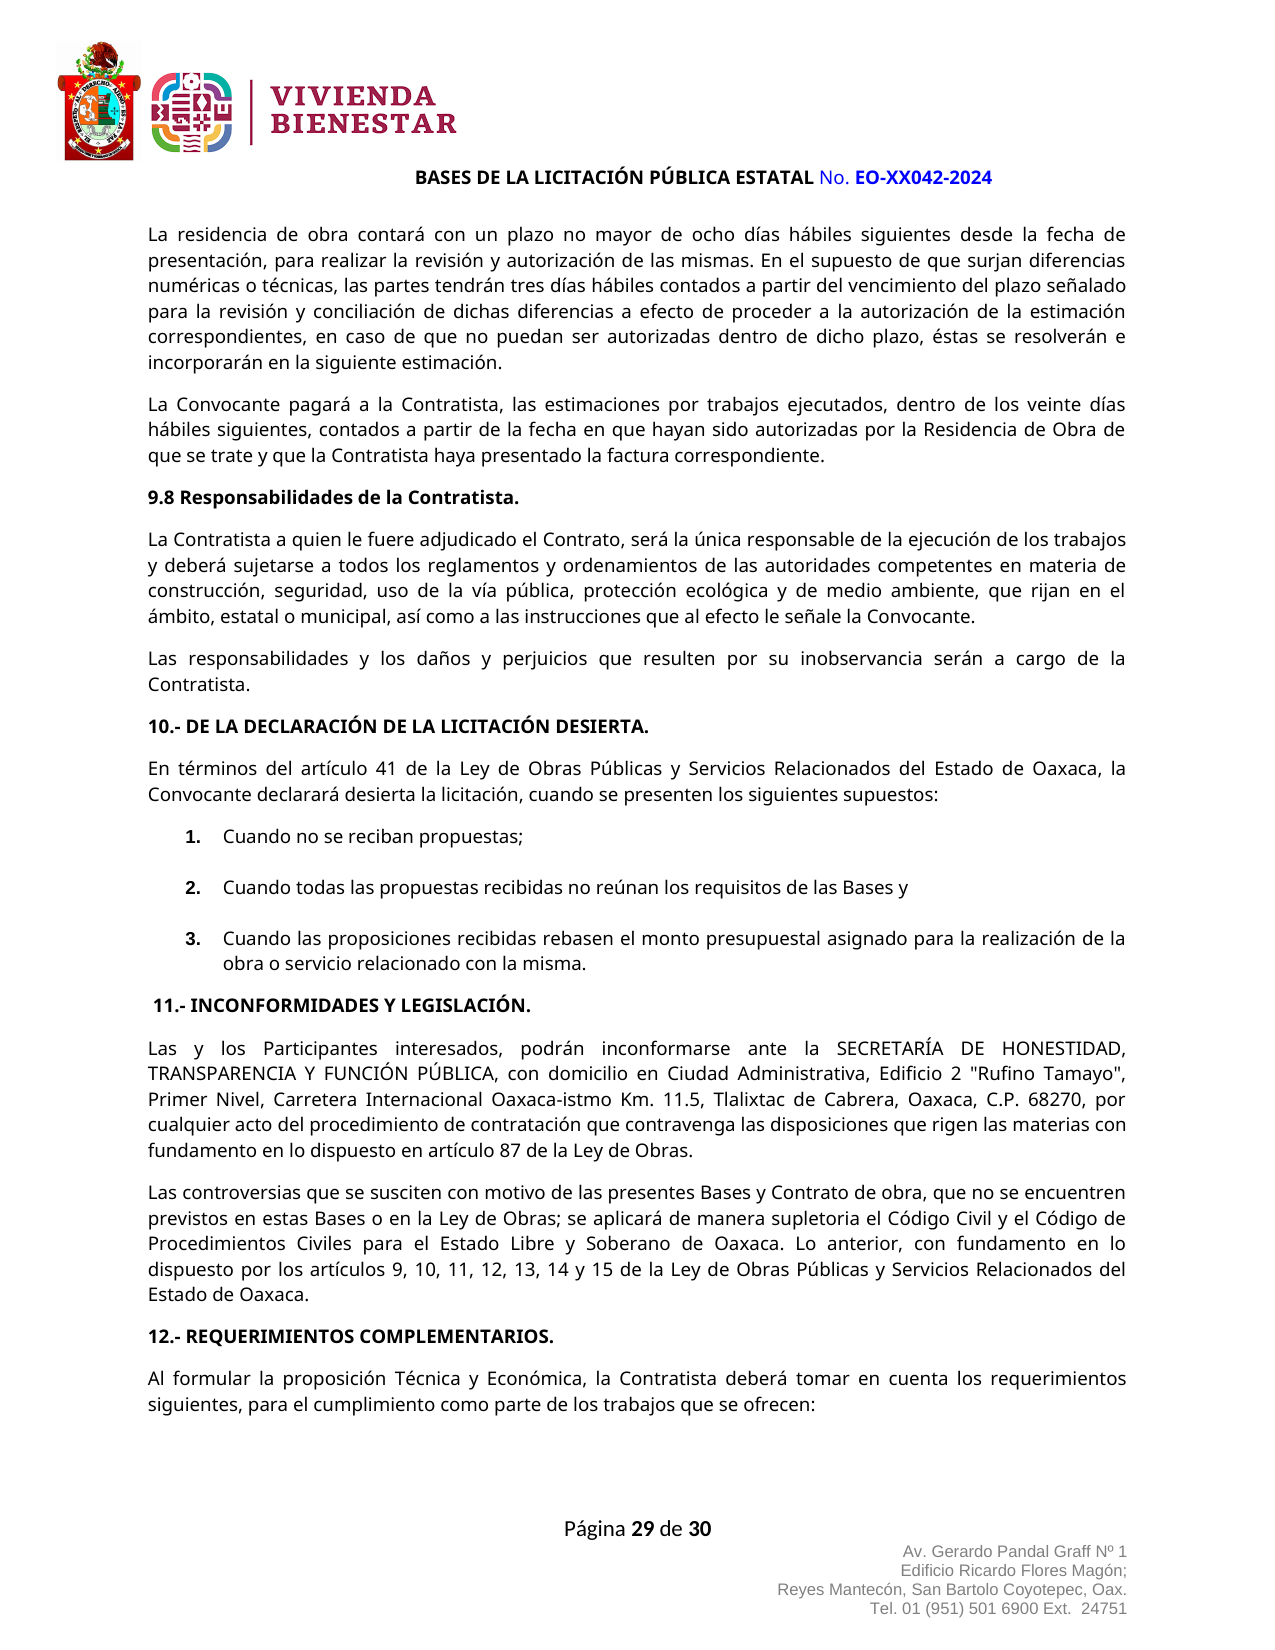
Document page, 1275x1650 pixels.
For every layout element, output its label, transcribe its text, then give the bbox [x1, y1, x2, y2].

list Cuando las proposiciones recibidas rebasen el monto presupuestal asignado para la realización de la obra o servicio relacionado con la misma. [185, 925, 1127, 976]
text Las controversias que se susciten con motivo de las presentes Bases y Contrato de obra, que no se encuentren previstos en estas Bases o en la Ley de Obras; se aplicará de manera supletoria el Código Civil y el Código de Procedimientos Civiles para el Estado Libre y Soberano de Oaxaca. Lo anterior, con fundamento en lo dispuesto por los artículos 9, 10, 11, 12, 13, 14 y 15 de la Ley de Obras Públicas y Servicios Relacionados del Estado de Oaxaca. [148, 1179, 1127, 1307]
text 12.- REQUERIMIENTOS COMPLEMENTARIOS. [148, 1323, 1127, 1349]
text La residencia de obra contará con un plazo no mayor de ocho días hábiles siguientes desde la fecha de presentación, para realizar la revisión y autorización de las mismas. En el supuesto de que surjan diferencias numéricas o técnicas, las partes tendrán tres días hábiles contados a partir del vencimiento del plazo señalado para la revisión y conciliación de dichas diferencias a efecto de proceder a la autorización de la estimación correspondientes, en caso de que no puedan ser autorizadas dentro de dicho plazo, éstas se resolverán e incorporarán en la siguiente estimación. [148, 221, 1127, 374]
picture [147, 64, 473, 161]
text En términos del artículo 41 de la Ley de Obras Públicas y Servicios Relacionados del Estado de Oaxaca, la Convocante declarará desierta la licitación, cuando se presenten los siguientes supuestos: [148, 755, 1127, 806]
text 9.8 Responsabilidades de la Contratista. [148, 484, 1127, 510]
picture [55, 41, 143, 163]
text Al formular la proposición Técnica y Económica, la Contratista deberá tomar en cuenta los requerimientos siguientes, para el cumplimiento como parte de los trabajos que se ofrecen: [148, 1366, 1127, 1417]
list Cuando todas las propuestas recibidas no reúnan los requisitos de las Bases y [185, 874, 1127, 899]
text Las y los Participantes interesados, podrán inconformarse ante la SECRETARÍA DE HONESTIDAD, TRANSPARENCIA Y FUNCIÓN PÚBLICA, con domicilio en Ciudad Administrativa, Edificio 2 "Rufino Tamayo", Primer Nivel, Carretera Internacional Oaxaca-istmo Km. 11.5, Tlalixtac de Cabrera, Oaxaca, C.P. 68270, por cualquier acto del procedimiento de contratación que contravenga las disposiciones que rigen las materias con fundamento en lo dispuesto en artículo 87 de la Ley de Obras. [148, 1035, 1127, 1163]
text Las responsabilidades y los daños y perjuicios que resulten por su inobservancia serán a cargo de la Contratista. [148, 645, 1127, 696]
text La Contratista a quien le fuere adjudicado el Contrato, será la única responsable de la ejecución de los trabajos y deberá sujetarse a todos los reglamentos y ordenamientos de las autoridades competentes en materia de construcción, seguridad, uso de la vía pública, protección ecológica y de medio ambiente, que rijan en el ámbito, estatal o municipal, así como a las instrucciones que al efecto le señale la Convocante. [148, 527, 1127, 629]
text 10.- DE LA DECLARACIÓN DE LA LICITACIÓN DESIERTA. [148, 713, 1127, 739]
list Cuando no se reciban propuestas; [185, 823, 1127, 848]
text La Convocante pagará a la Contratista, las estimaciones por trabajos ejecutados, dentro de los veinte días hábiles siguientes, contados a partir de la fecha en que hayan sido autorizadas por la Residencia de Obra de que se trate y que la Contratista haya presentado la factura correspondiente. [148, 391, 1127, 468]
text 11.- INCONFORMIDADES Y LEGISLACIÓN. [148, 993, 1127, 1018]
